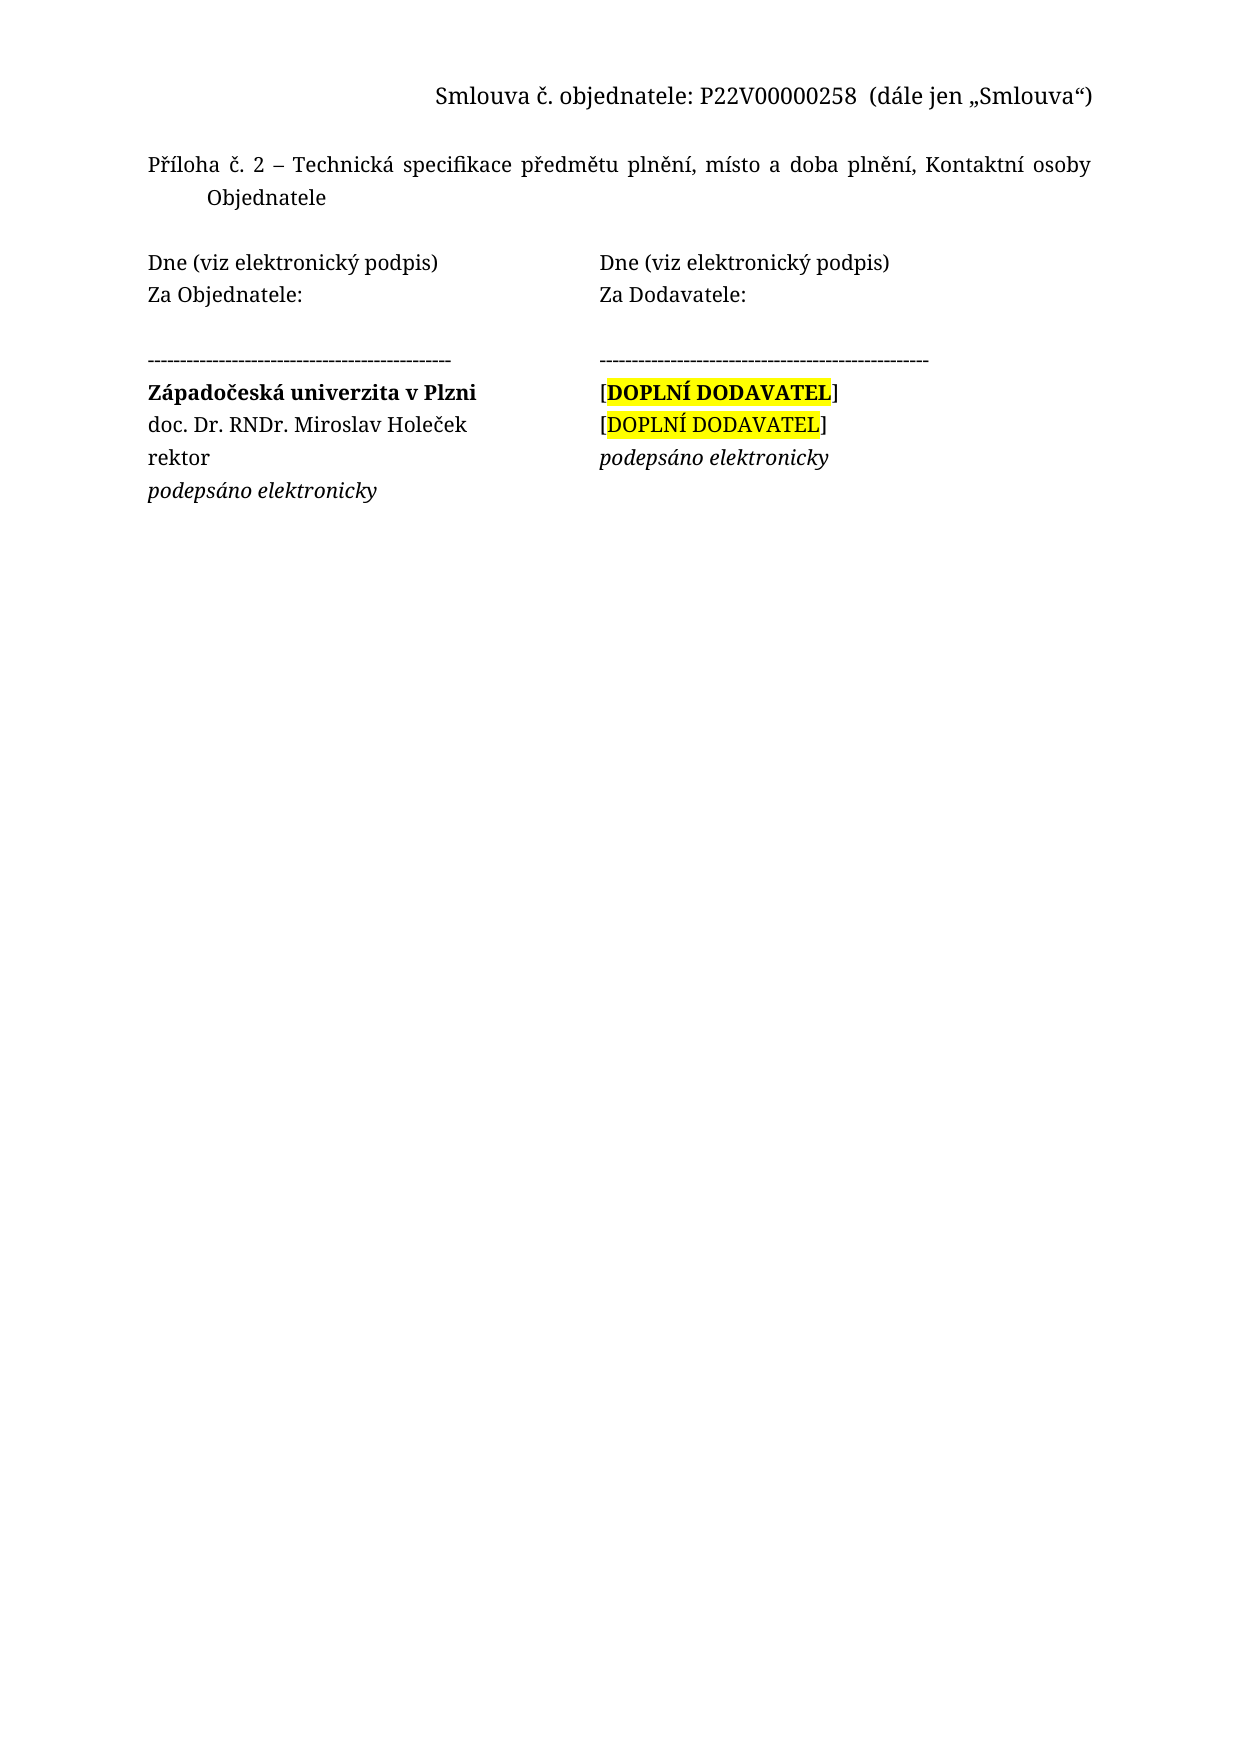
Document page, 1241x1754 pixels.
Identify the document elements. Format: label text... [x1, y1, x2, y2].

table_header Dne (viz elektronický podpis) Za Dodavatele: --------------------------------------------------- [DOPLNÍ DODAVATEL] [DOPLNÍ DODAVATEL] podepsáno elektronicky [588, 248, 1040, 508]
text Příloha č. 2 – Technická specifikace předmětu plnění, místo a doba plnění, Kontaktní osoby Objednatele [148, 150, 1093, 211]
table_header Dne (viz elektronický podpis) Za Objednatele: ----------------------------------------------- Západočeská univerzita v Plzni doc. Dr. RNDr. Miroslav Holeček rektor podepsáno elektronicky [136, 248, 588, 508]
